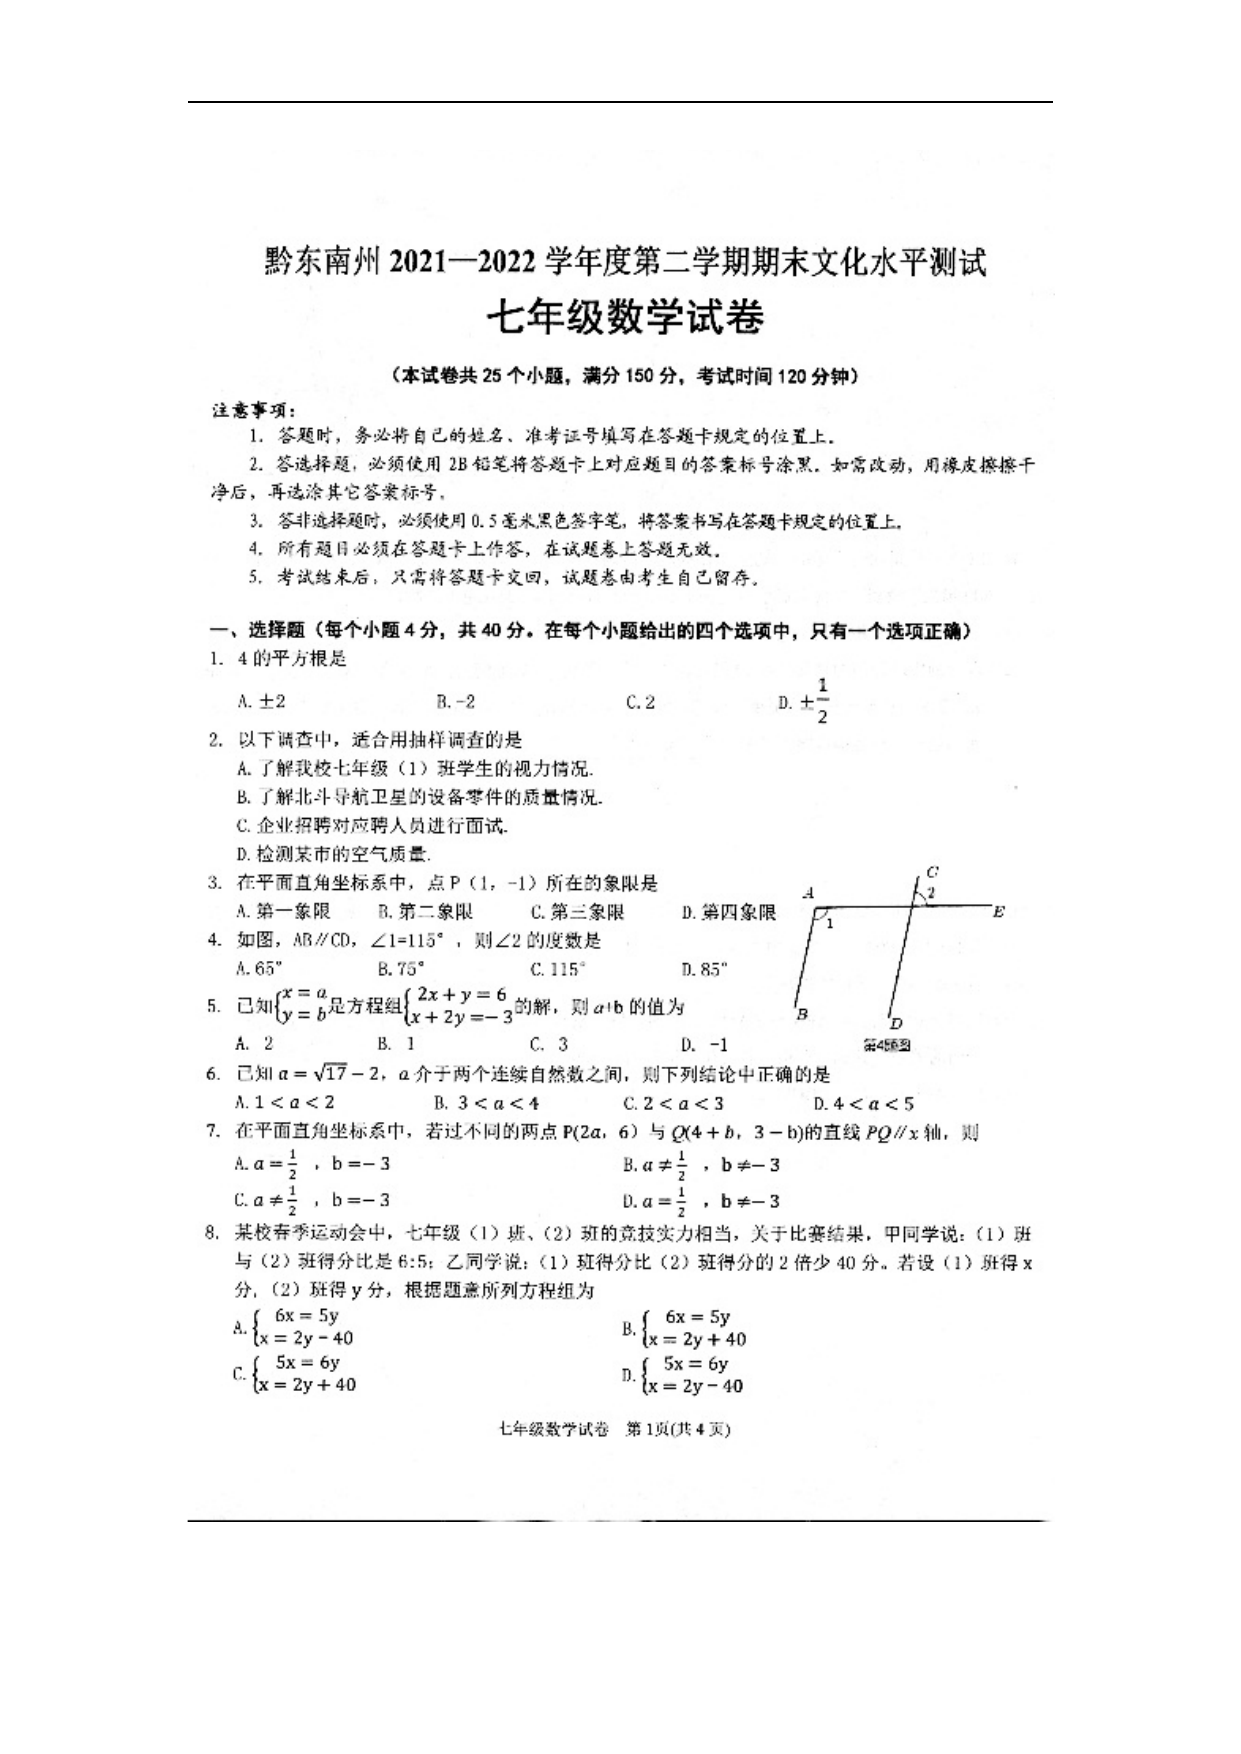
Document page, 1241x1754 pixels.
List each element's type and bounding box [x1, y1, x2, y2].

picture [187, 150, 1055, 1522]
